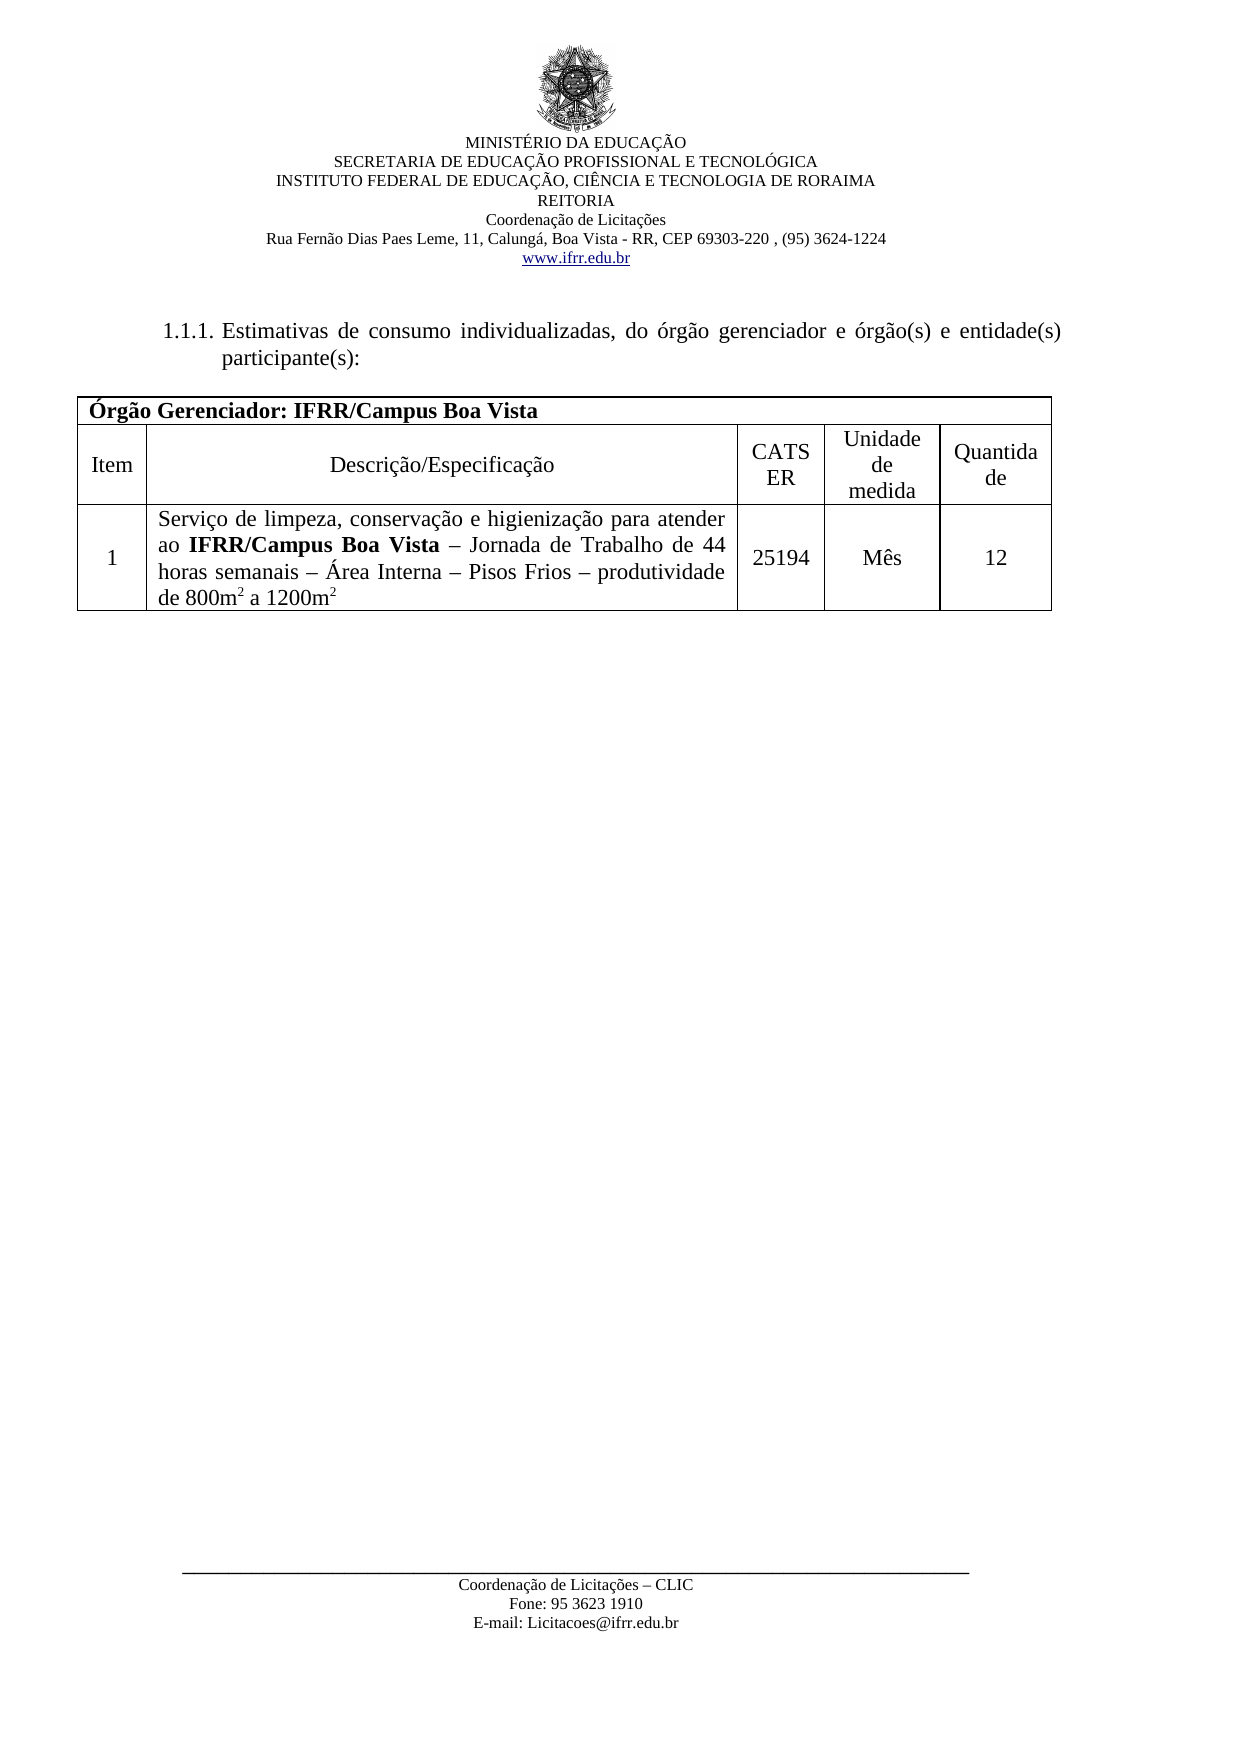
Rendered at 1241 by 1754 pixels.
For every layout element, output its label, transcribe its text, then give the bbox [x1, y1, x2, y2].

table_cell Descrição/Especificação [147, 425, 737, 504]
table_header Órgão Gerenciador: IFRR/Campus Boa Vista [78, 398, 1051, 424]
table_cell 25194 [738, 505, 824, 610]
table_cell Serviço de limpeza, conservação e higienização para atender ao IFRR/Campus Boa Vista – Jornada de Trabalho de 44 horas semanais – Área Interna – Pisos Frios – produtividade de 800m2 a 1200m2 [147, 505, 737, 610]
picture [536, 44, 616, 133]
table_cell 12 [941, 505, 1051, 610]
table_cell Unidade de medida [825, 425, 939, 504]
list Estimativas de consumo individualizadas, do órgão gerenciador e órgão(s) e entidade(s) participante(s): [162, 317, 1063, 370]
table_cell Quantidade [941, 425, 1051, 504]
table_cell Mês [825, 505, 939, 610]
table_cell CATSER [738, 425, 824, 504]
table_cell Item [78, 425, 146, 504]
table_cell 1 [78, 505, 146, 610]
